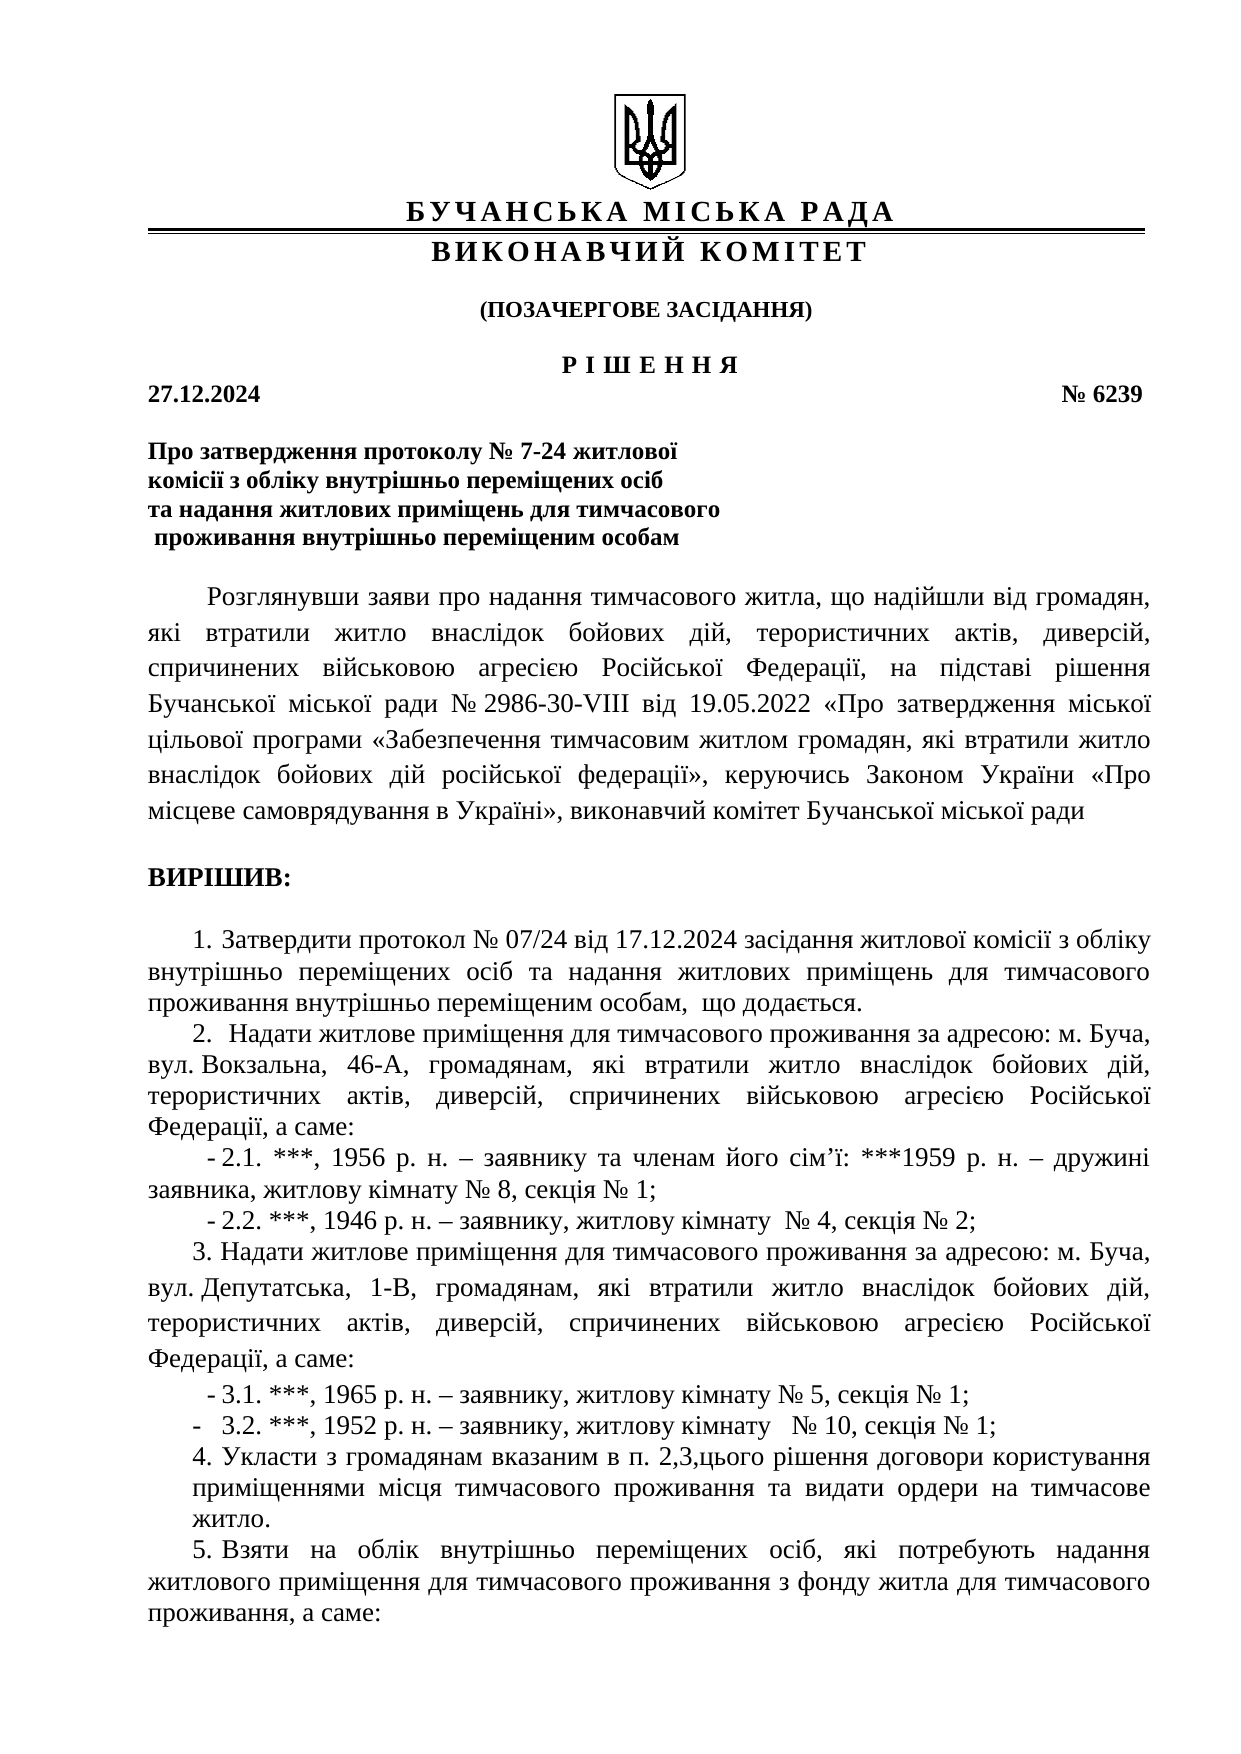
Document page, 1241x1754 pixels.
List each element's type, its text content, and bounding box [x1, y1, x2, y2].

text ВИРІШИВ: [148, 861, 1152, 892]
list 3.1. ***, 1965 р. н. – заявнику, житлову кімнату № 5, секція № 1; [148, 1378, 1152, 1409]
text Розглянувши заяви про надання тимчасового житла, що надійшли від громадян, які втратили житло внаслідок бойових дій, терористичних актів, диверсій, спричинених військовою агресією Російської Федерації, на підставі рішення Бучанської міської ради № 2986-30-VIII від 19.05.2022 «Про затвердження міської цільової програми «Забезпечення тимчасовим житлом громадян, які втратили житло внаслідок бойових дій російської федерації», керуючись Законом України «Про місцеве самоврядування в Україні», виконавчий комітет Бучанської міської ради [148, 580, 1152, 826]
list 3.2. ***, 1952 р. н. – заявнику, житлову кімнату № 10, секція № 1; [148, 1409, 1152, 1440]
text 27.12.2024 № 6239 [148, 379, 1152, 407]
list Надати житлове приміщення для тимчасового проживання за адресою: м. Буча, вул. Вокзальна, 46-А, громадянам, які втратили житло внаслідок бойових дій, терористичних актів, диверсій, спричинених військовою агресією Російської Федерації, а саме: [148, 1017, 1152, 1142]
list Затвердити протокол № 07/24 від 17.12.2024 засідання житлової комісії з обліку внутрішньо переміщених осіб та надання житлових приміщень для тимчасового проживання внутрішньо переміщеним особам, що додається. [148, 923, 1152, 1017]
text РІШЕННЯ [148, 350, 1152, 379]
text та надання житлових приміщень для тимчасового [148, 494, 1152, 522]
text Про затвердження протоколу № 7-24 житлової [148, 436, 489, 465]
list Взяти на облік внутрішньо переміщених осіб, які потребують надання житлового приміщення для тимчасового проживання з фонду житла для тимчасового проживання, а саме: [148, 1534, 1152, 1627]
text 3. Надати житлове приміщення для тимчасового проживання за адресою: м. Буча, вул. Депутатська, 1-В, громадянам, які втратили житло внаслідок бойових дій, терористичних актів, диверсій, спричинених військовою агресією Російської Федерації, а саме: [148, 1235, 1152, 1373]
text проживання внутрішньо переміщеним особам [148, 522, 1152, 551]
text комісії з обліку внутрішньо переміщених осіб [148, 465, 1152, 494]
text 4. Укласти з громадянам вказаним в п. 2,3,цього рішення договори користування приміщеннями місця тимчасового проживання та видати ордери на тимчасове житло. [192, 1440, 1152, 1534]
list 2.1. ***, 1956 р. н. – заявнику та членам його сім’ї: ***1959 р. н. – дружині заявника, житлову кімнату № 8, секція № 1; [148, 1142, 1152, 1204]
text Про затвердження протоколу № 7-24 житлової [573, 436, 1152, 465]
list 2.2. ***, 1946 р. н. – заявнику, житлову кімнату № 4, секція № 2; [148, 1204, 1152, 1235]
table_header ВИКОНАВЧИЙ КОМІТЕТ (ПОЗАЧЕРГОВЕ ЗАСІДАННЯ) [148, 234, 1144, 350]
text БУЧАНСЬКА МІСЬКА РАДА [148, 194, 1152, 228]
